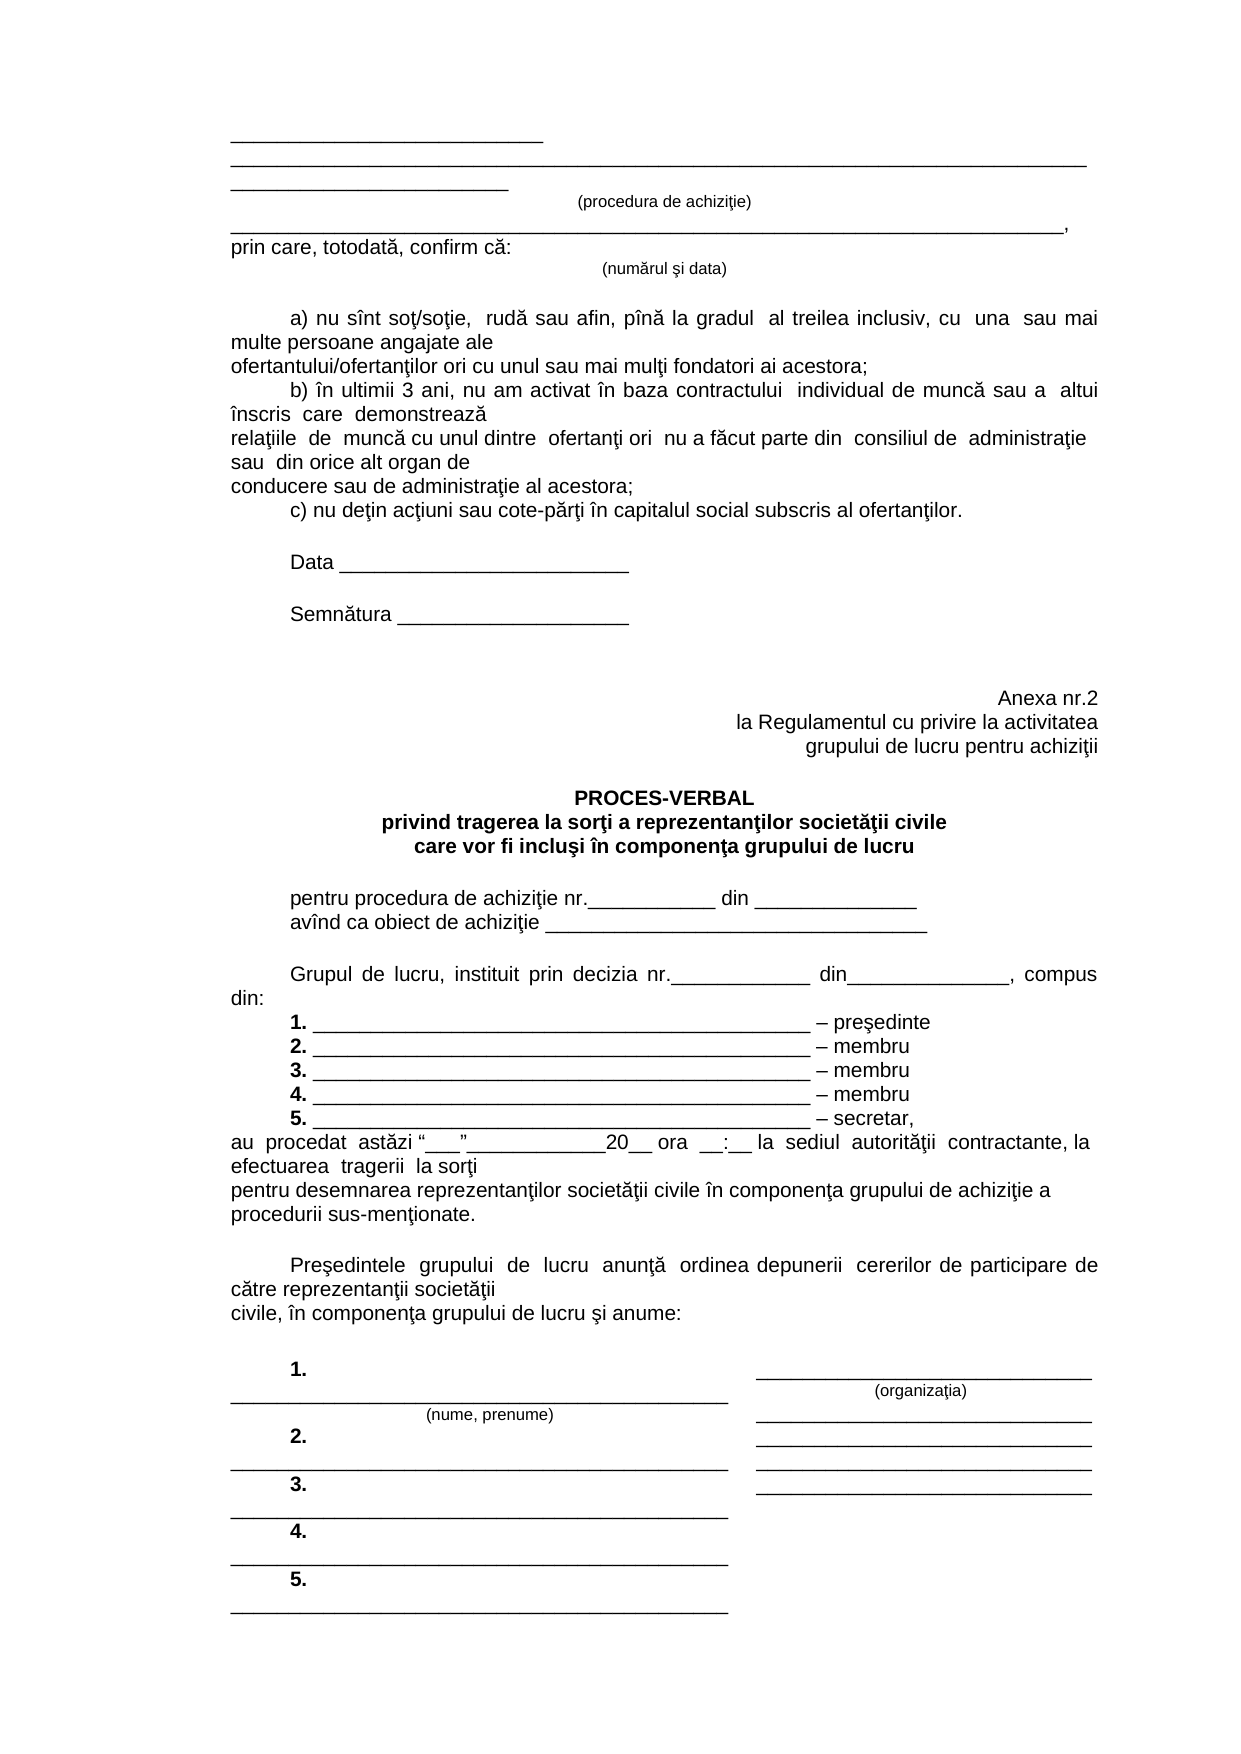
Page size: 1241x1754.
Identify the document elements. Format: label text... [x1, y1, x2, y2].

table_header Anexa nr.2 la Regulamentul cu privire la activitatea grupului de lucru pentru achiziţii PROCES-VERBAL privind tragerea la sorţi a reprezentanţilor societăţii civile care vor fi incluşi în componenţa grupului de lucru pentru procedura de achiziţie nr.___________ din ______________ avînd ca obiect de achiziţie _________________________________ Grupul de lucru, instituit prin decizia nr.____________ din______________, compus din: 1. ___________________________________________ – preşedinte 2. ___________________________________________ – membru 3. ___________________________________________ – membru 4. ___________________________________________ – membru 5. ___________________________________________ – secretar, au procedat astăzi “___”____________20__ ora __:__ la sediul autorităţii contractante, la efectuarea tragerii la sorţi pentru desemnarea reprezentanţilor societăţii civile în componenţa grupului de achiziţie a procedurii sus-menţionate. Preşedintele grupului de lucru anunţă ordinea depunerii cererilor de participare de către reprezentanţii societăţii civile, în componenţa grupului de lucru şi anume: [227, 685, 1102, 1327]
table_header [227, 118, 1102, 627]
